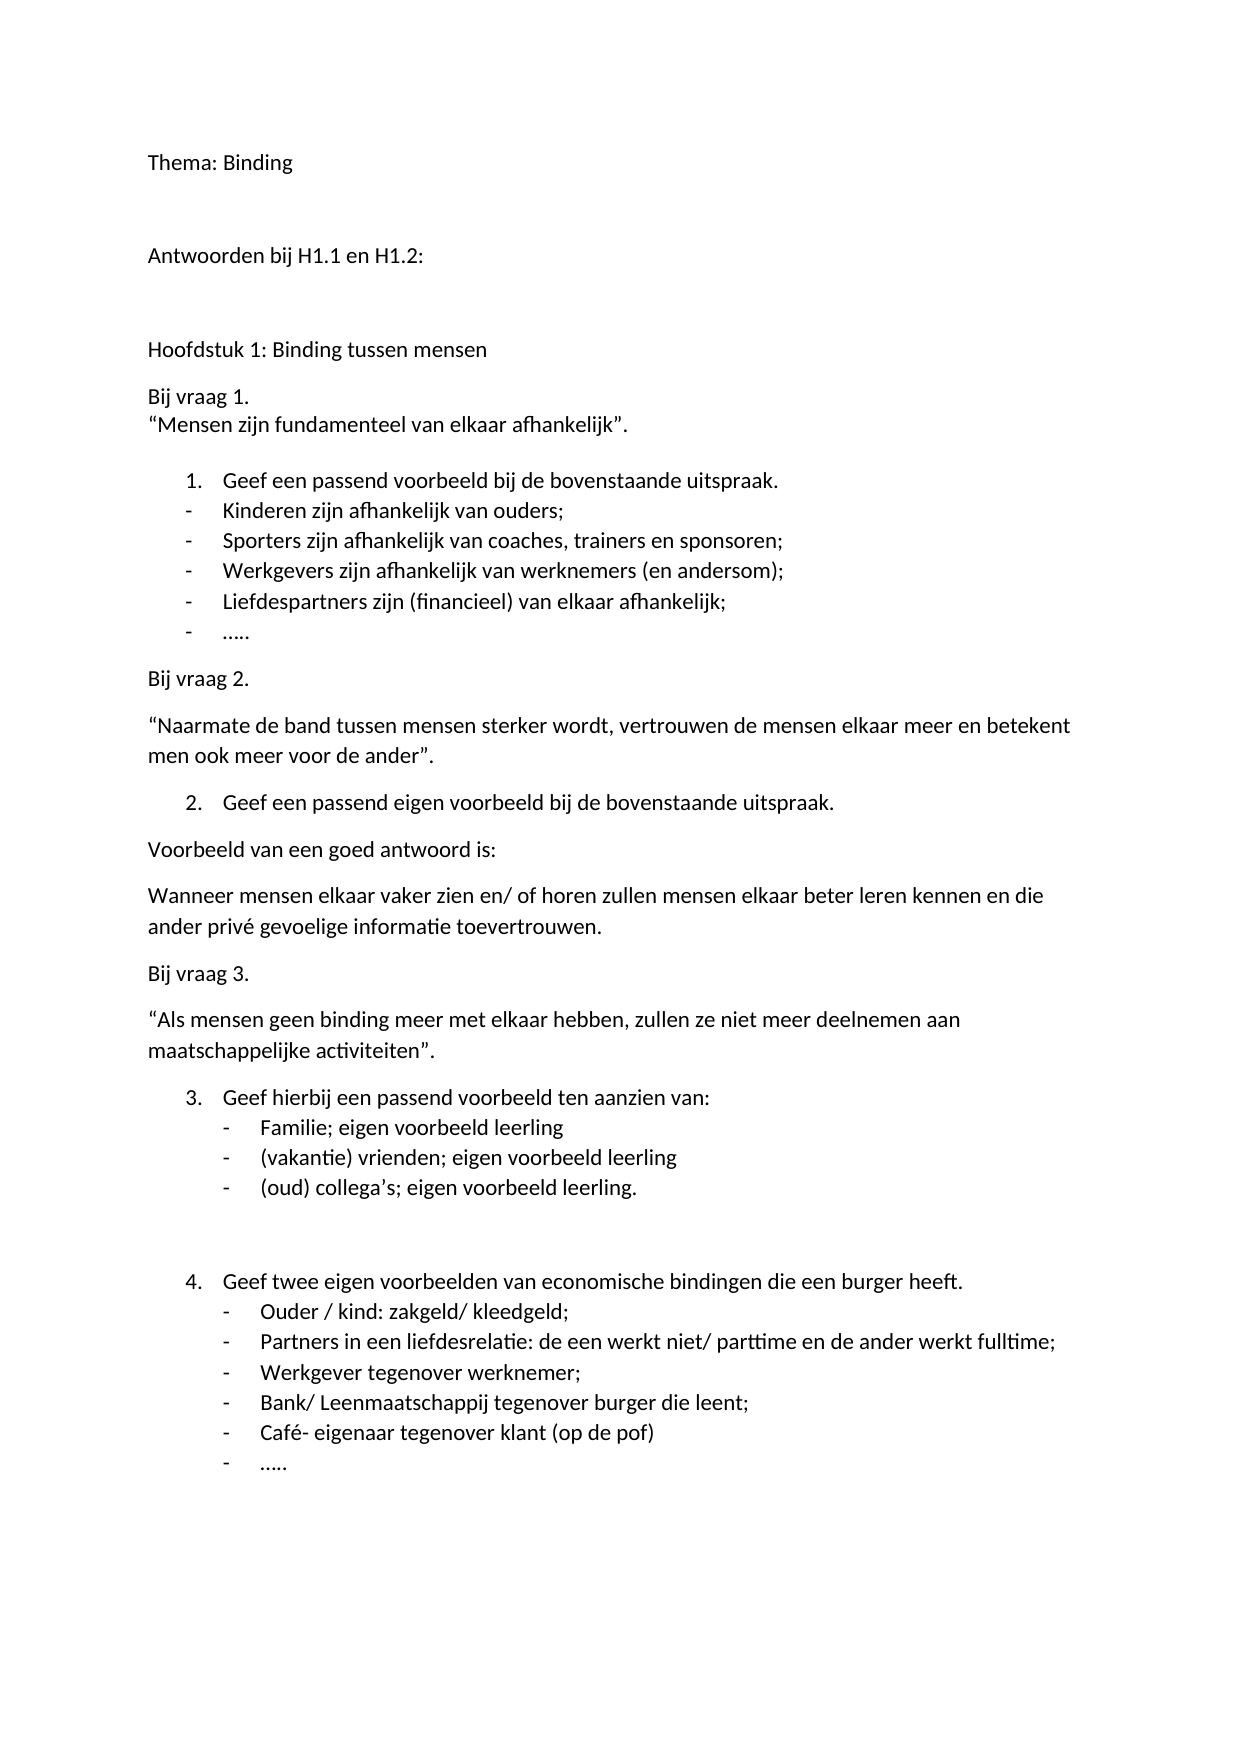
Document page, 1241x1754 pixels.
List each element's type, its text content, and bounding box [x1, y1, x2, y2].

text Wanneer mensen elkaar vaker zien en/ of horen zullen mensen elkaar beter leren kennen en die ander privé gevoelige informatie toevertrouwen. [148, 882, 1093, 940]
text Antwoorden bij H1.1 en H1.2: [148, 241, 1093, 269]
text Hoofdstuk 1: Binding tussen mensen [148, 335, 1093, 363]
list Café- eigenaar tegenover klant (op de pof) [223, 1418, 1093, 1446]
list Geef een passend voorbeeld bij de bovenstaande uitspraak. [185, 466, 1093, 494]
list ….. [185, 617, 1093, 645]
text “Als mensen geen binding meer met elkaar hebben, zullen ze niet meer deelnemen aan maatschappelijke activiteiten”. [148, 1006, 1093, 1064]
list Ouder / kind: zakgeld/ kleedgeld; [223, 1297, 1093, 1325]
list Geef een passend eigen voorbeeld bij de bovenstaande uitspraak. [185, 788, 1093, 816]
text Thema: Binding [148, 148, 1093, 176]
list Geef hierbij een passend voorbeeld ten aanzien van: [185, 1083, 1093, 1111]
list Werkgevers zijn afhankelijk van werknemers (en andersom); [185, 557, 1093, 585]
list Kinderen zijn afhankelijk van ouders; [185, 496, 1093, 524]
text Bij vraag 2. [148, 664, 1093, 692]
text “Mensen zijn fundamenteel van elkaar afhankelijk”. [148, 410, 1093, 438]
text Bij vraag 1. [148, 382, 1093, 410]
list Geef twee eigen voorbeelden van economische bindingen die een burger heeft. [185, 1267, 1093, 1295]
list (vakantie) vrienden; eigen voorbeeld leerling [223, 1143, 1093, 1171]
list Liefdespartners zijn (financieel) van elkaar afhankelijk; [185, 587, 1093, 615]
list ….. [223, 1448, 1093, 1476]
list Sporters zijn afhankelijk van coaches, trainers en sponsoren; [185, 526, 1093, 554]
text “Naarmate de band tussen mensen sterker wordt, vertrouwen de mensen elkaar meer en betekent men ook meer voor de ander”. [148, 711, 1093, 769]
list Bank/ Leenmaatschappij tegenover burger die leent; [223, 1388, 1093, 1416]
text Voorbeeld van een goed antwoord is: [148, 835, 1093, 863]
list Familie; eigen voorbeeld leerling [223, 1113, 1093, 1141]
list Werkgever tegenover werknemer; [223, 1358, 1093, 1386]
list (oud) collega’s; eigen voorbeeld leerling. [223, 1173, 1093, 1201]
text Bij vraag 3. [148, 959, 1093, 987]
list Partners in een liefdesrelatie: de een werkt niet/ parttime en de ander werkt fulltime; [223, 1327, 1093, 1356]
